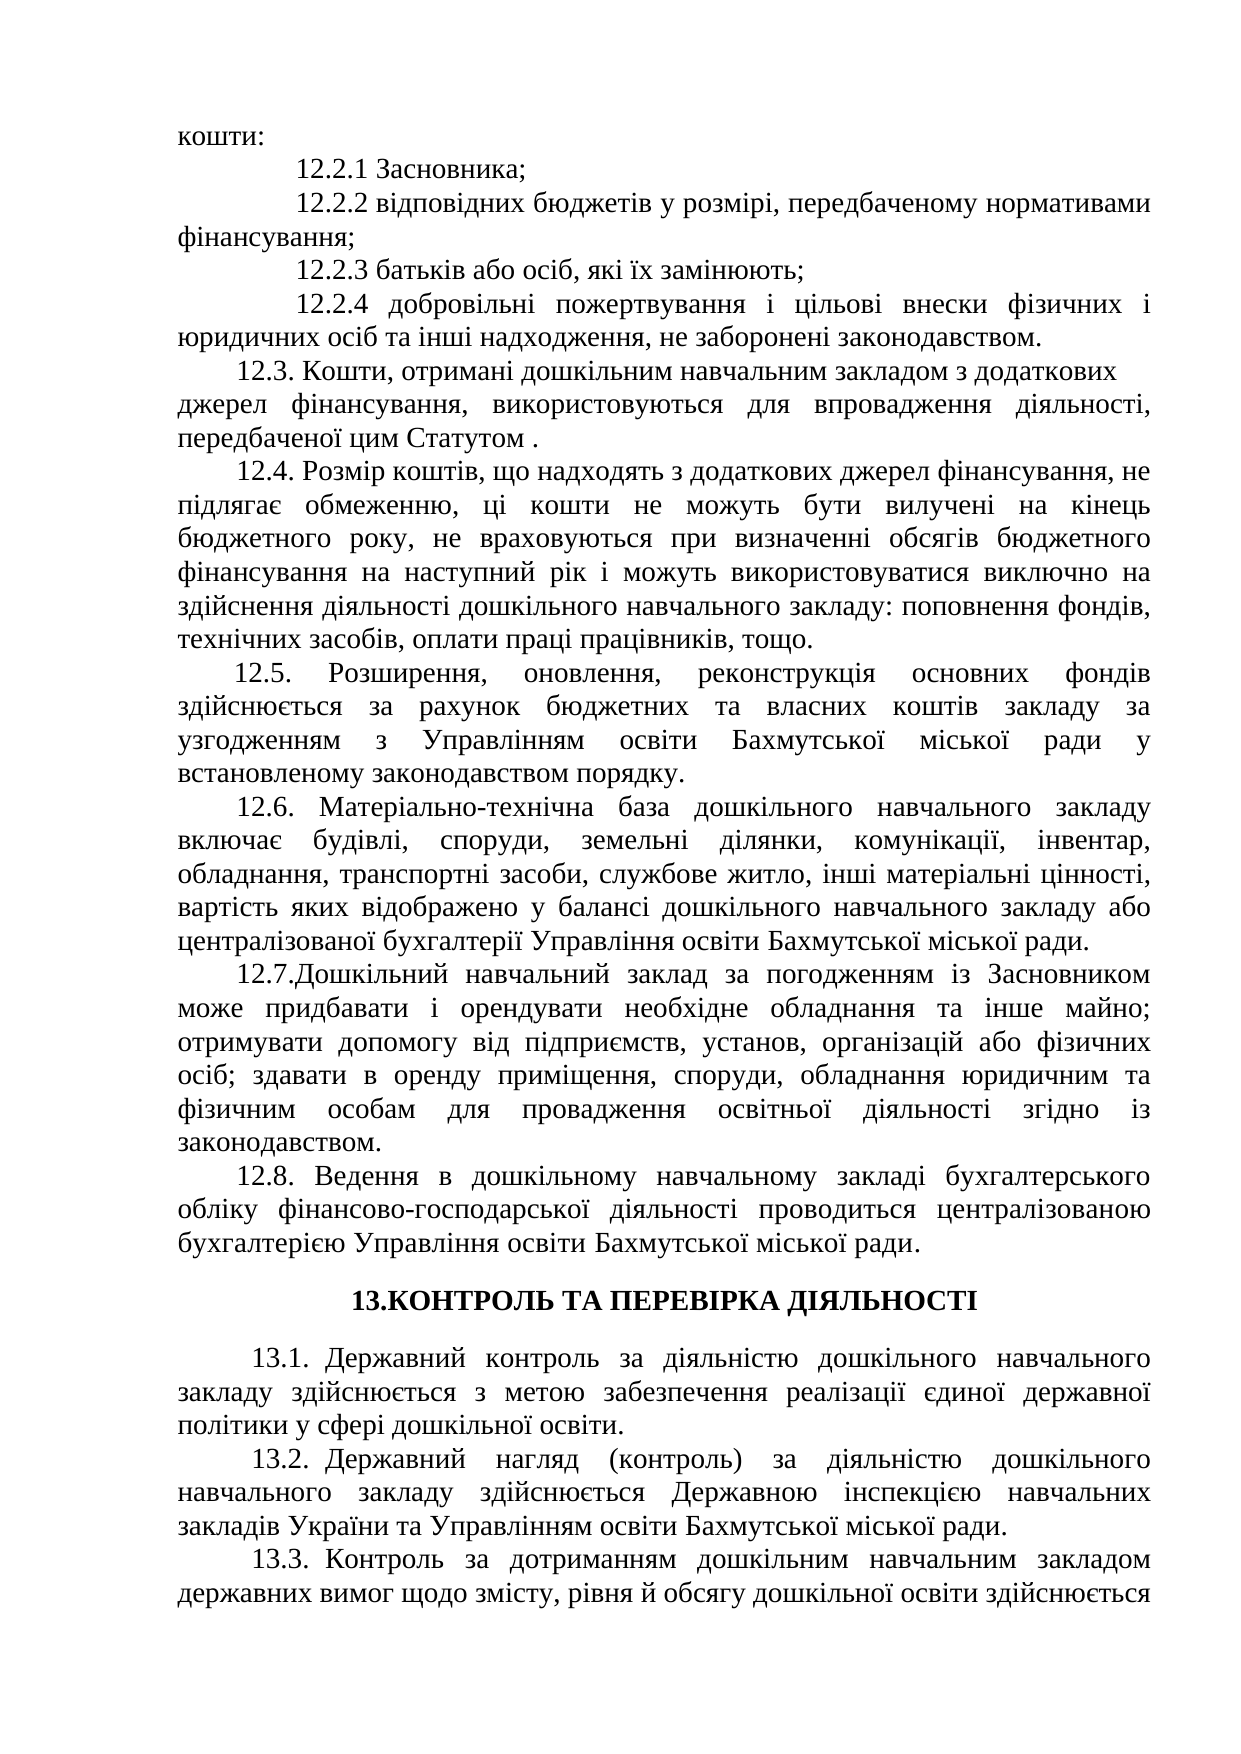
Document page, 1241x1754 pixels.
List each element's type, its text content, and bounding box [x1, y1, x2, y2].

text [177, 118, 1152, 152]
text 12.7.Дошкільний навчальний заклад за погодженням із Засновником може придбавати і орендувати необхідне обладнання та інше майно; отримувати допомогу від підприємств, установ, організацій або фізичних осіб; здавати в оренду приміщення, споруди, обладнання юридичним та фізичним особам для провадження освітньої діяльності згідно із законодавством. [177, 957, 1152, 1158]
text 13.КОНТРОЛЬ ТА ПЕРЕВІРКА ДІЯЛЬНОСТІ [177, 1283, 1152, 1316]
text 12.8. Ведення в дошкільному навчальному закладі бухгалтерського обліку фінансово-господарської діяльності проводиться централізованою бухгалтерією Управління освіти Бахмутської міської ради. [177, 1158, 1152, 1258]
text 12.2.1 Засновника; [177, 152, 1152, 185]
text 12.2.4 добровільні пожертвування і цільові внески фізичних і юридичних осіб та інші надходження, не заборонені законодавством. [177, 286, 1152, 353]
list Державний нагляд (контроль) за діяльністю дошкільного навчального закладу здійснюється Державною інспекцією навчальних закладів України та Управлінням освіти Бахмутської міської ради. [177, 1441, 1152, 1541]
text 12.6. Матеріально-технічна база дошкільного навчального закладу включає будівлі, споруди, земельні ділянки, комунікації, інвентар, обладнання, транспортні засоби, службове житло, інші матеріальні цінності, вартість яких відображено у балансі дошкільного навчального закладу або централізованої бухгалтерії Управління освіти Бахмутської міської ради. [177, 789, 1152, 957]
text 12.2.3 батьків або осіб, які їх замінюють; [177, 252, 1152, 286]
text джерел фінансування, використовуються для впровадження діяльності, передбаченої цим Статутом . [177, 386, 1152, 453]
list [177, 1541, 1152, 1608]
text 12.5. Розширення, оновлення, реконструкція основних фондів здійснюється за рахунок бюджетних та власних коштів закладу за узгодженням з Управлінням освіти Бахмутської міської ради у встановленому законодавством порядку. [177, 655, 1152, 789]
list Державний контроль за діяльністю дошкільного навчального закладу здійснюється з метою забезпечення реалізації єдиної державної політики у сфері дошкільної освіти. [177, 1340, 1152, 1441]
text 12.4. Розмір коштів, що надходять з додаткових джерел фінансування, не підлягає обмеженню, ці кошти не можуть бути вилучені на кінець бюджетного року, не враховуються при визначенні обсягів бюджетного фінансування на наступний рік і можуть використовуватися виключно на здійснення діяльності дошкільного навчального закладу: поповнення фондів, технічних засобів, оплати праці працівників, тощо. [177, 453, 1152, 655]
text 12.3. Кошти, отримані дошкільним навчальним закладом з додаткових [177, 353, 1152, 386]
text 12.2.2 відповідних бюджетів у розмірі, передбаченому нормативами фінансування; [177, 185, 1152, 252]
